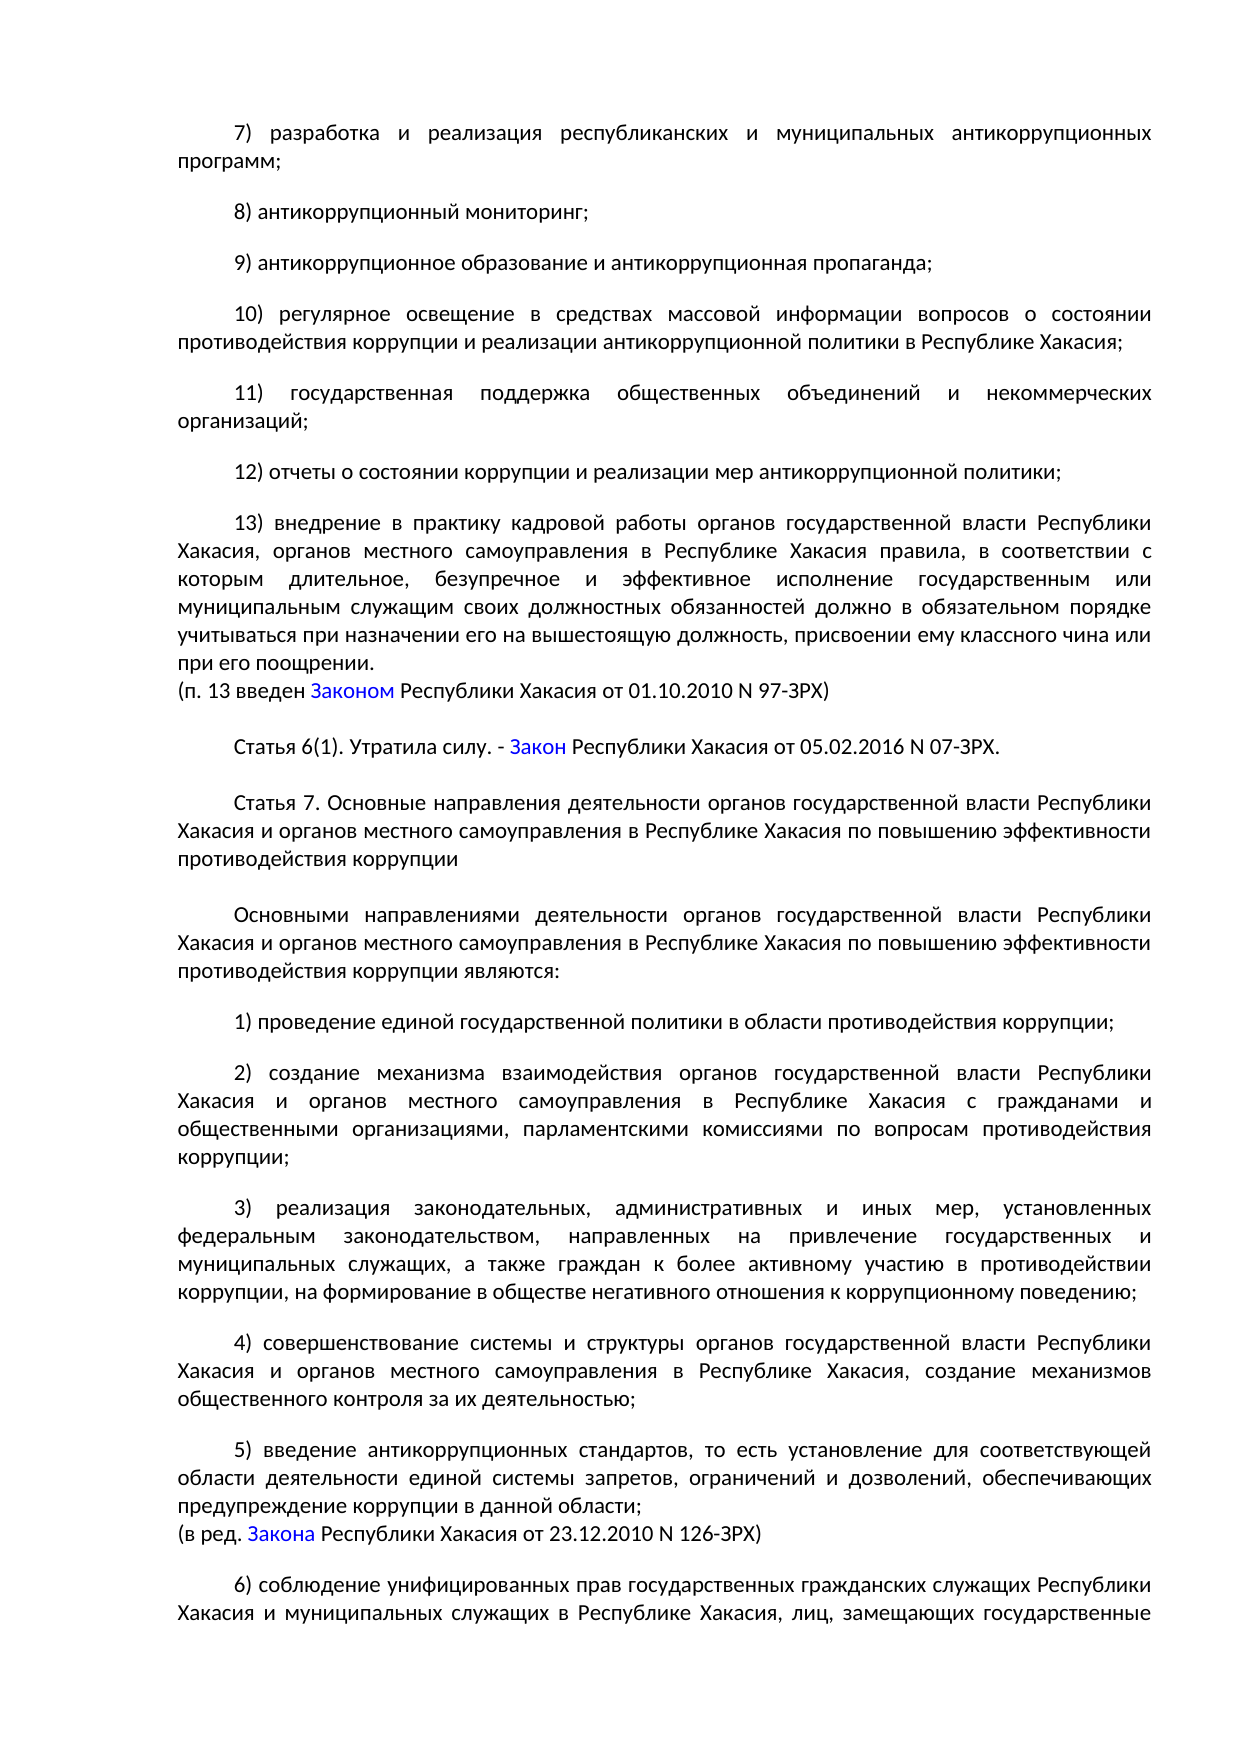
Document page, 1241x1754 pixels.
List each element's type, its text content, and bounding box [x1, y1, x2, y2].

text (в ред. Закона Республики Хакасия от 23.12.2010 N 126-ЗРХ) [177, 1519, 1152, 1547]
text Основными направлениями деятельности органов государственной власти Республики Хакасия и органов местного самоуправления в Республике Хакасия по повышению эффективности противодействия коррупции являются: [177, 900, 1152, 984]
text 13) внедрение в практику кадровой работы органов государственной власти Республики Хакасия, органов местного самоуправления в Республике Хакасия правила, в соответствии с которым длительное, безупречное и эффективное исполнение государственным или муниципальным служащим своих должностных обязанностей должно в обязательном порядке учитываться при назначении его на вышестоящую должность, присвоении ему классного чина или при его поощрении. [177, 508, 1152, 676]
text 12) отчеты о состоянии коррупции и реализации мер антикоррупционной политики; [177, 457, 1152, 485]
text 7) разработка и реализация республиканских и муниципальных антикоррупционных программ; [177, 118, 1152, 174]
text (п. 13 введен Законом Республики Хакасия от 01.10.2010 N 97-ЗРХ) [177, 676, 1152, 704]
text 11) государственная поддержка общественных объединений и некоммерческих организаций; [177, 378, 1152, 434]
text 4) совершенствование системы и структуры органов государственной власти Республики Хакасия и органов местного самоуправления в Республике Хакасия, создание механизмов общественного контроля за их деятельностью; [177, 1328, 1152, 1412]
text Статья 7. Основные направления деятельности органов государственной власти Республики Хакасия и органов местного самоуправления в Республике Хакасия по повышению эффективности противодействия коррупции [177, 788, 1152, 872]
text 10) регулярное освещение в средствах массовой информации вопросов о состоянии противодействия коррупции и реализации антикоррупционной политики в Республике Хакасия; [177, 299, 1152, 355]
text Статья 6(1). Утратила силу. - Закон Республики Хакасия от 05.02.2016 N 07-ЗРХ. [177, 732, 1152, 760]
text 9) антикоррупционное образование и антикоррупционная пропаганда; [177, 248, 1152, 276]
text 1) проведение единой государственной политики в области противодействия коррупции; [177, 1007, 1152, 1035]
text 5) введение антикоррупционных стандартов, то есть установление для соответствующей области деятельности единой системы запретов, ограничений и дозволений, обеспечивающих предупреждение коррупции в данной области; [177, 1435, 1152, 1519]
text 8) антикоррупционный мониторинг; [177, 197, 1152, 225]
text 2) создание механизма взаимодействия органов государственной власти Республики Хакасия и органов местного самоуправления в Республике Хакасия с гражданами и общественными организациями, парламентскими комиссиями по вопросам противодействия коррупции; [177, 1058, 1152, 1170]
text 3) реализация законодательных, административных и иных мер, установленных федеральным законодательством, направленных на привлечение государственных и муниципальных служащих, а также граждан к более активному участию в противодействии коррупции, на формирование в обществе негативного отношения к коррупционному поведению; [177, 1193, 1152, 1305]
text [177, 1570, 1152, 1626]
